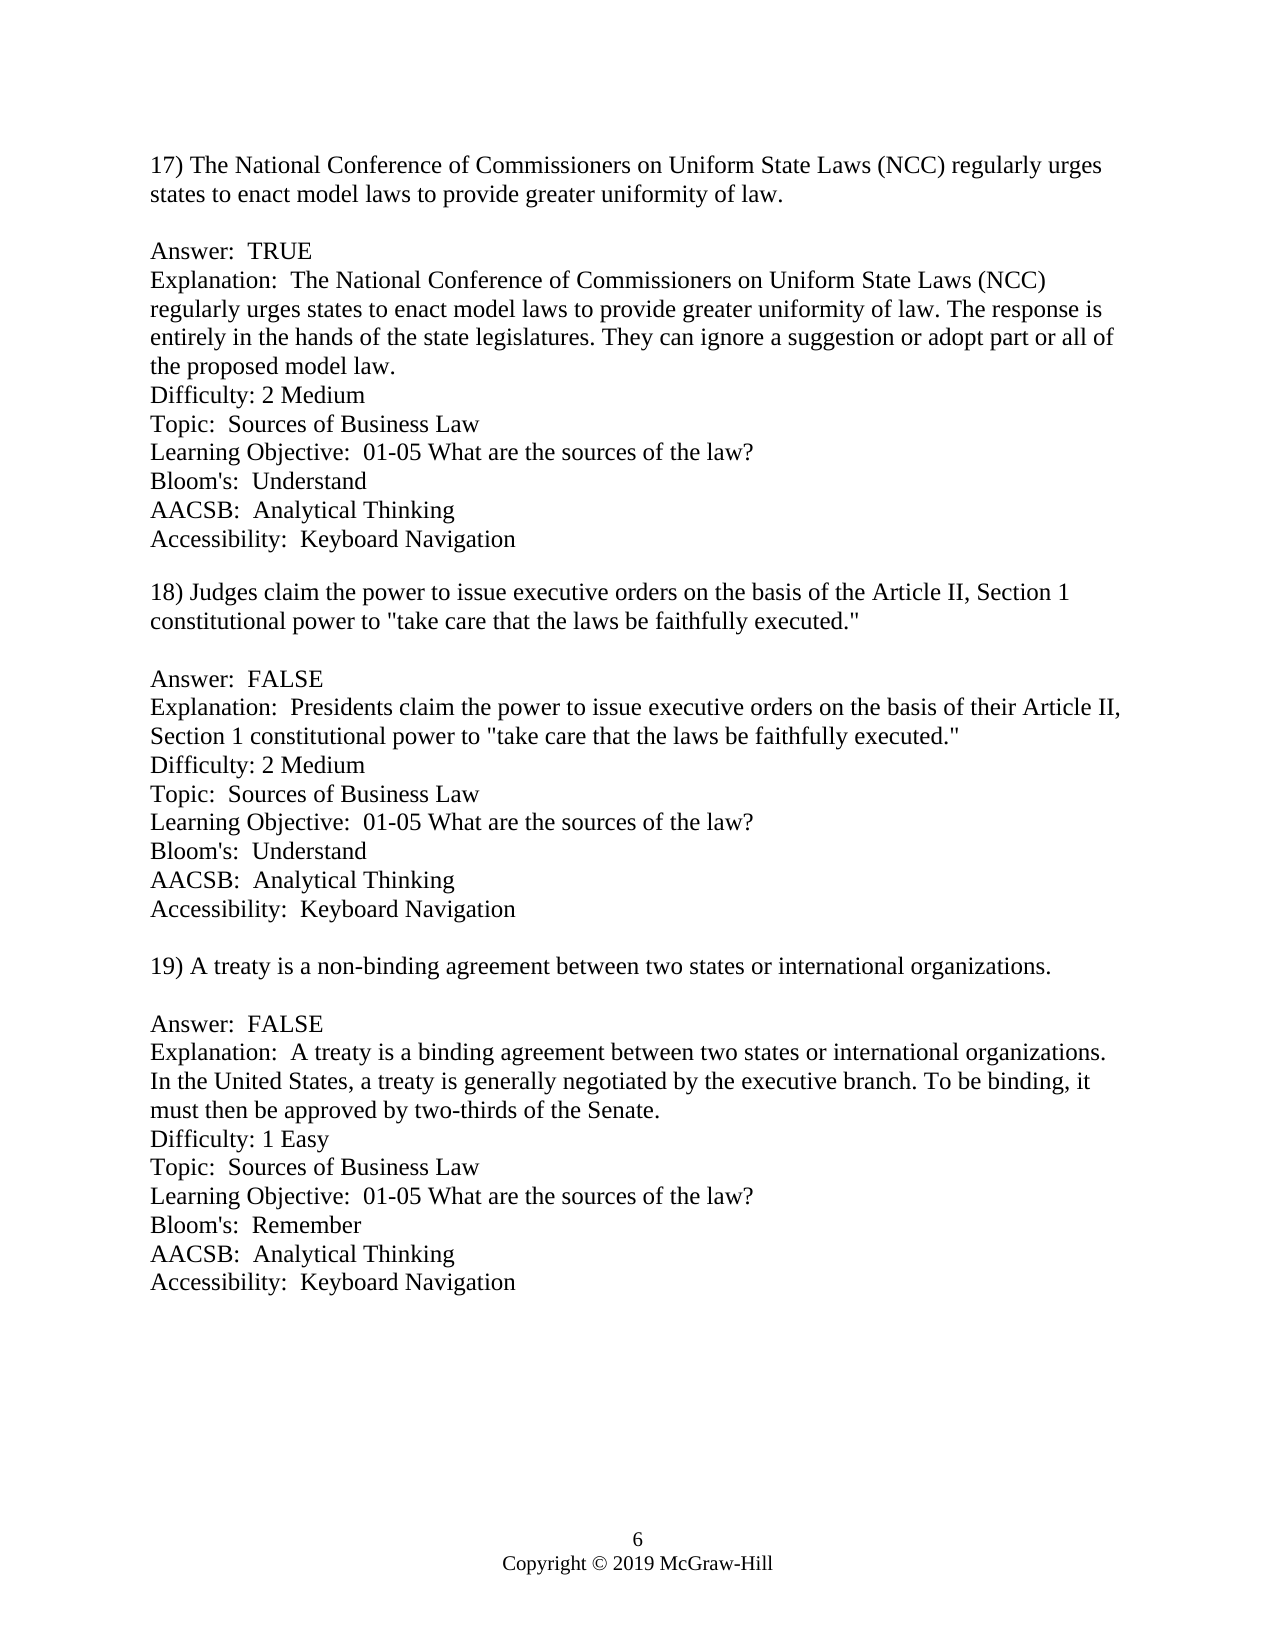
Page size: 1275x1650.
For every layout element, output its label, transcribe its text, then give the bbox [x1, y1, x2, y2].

text Topic: Sources of Business Law [150, 409, 1125, 437]
text 18) Judges claim the power to issue executive orders on the basis of the Article II, Section 1 constitutional power to "take care that the laws be faithfully executed." [150, 577, 1125, 635]
text Learning Objective: 01-05 What are the sources of the law? [150, 437, 1125, 466]
text Topic: Sources of Business Law [150, 779, 1125, 807]
text Difficulty: 1 Easy [150, 1124, 1125, 1152]
text Learning Objective: 01-05 What are the sources of the law? [150, 1181, 1125, 1210]
text AACSB: Analytical Thinking [150, 1239, 1125, 1267]
text Answer: TRUE [150, 236, 1125, 265]
text Explanation: The National Conference of Commissioners on Uniform State Laws (NCC) regularly urges states to enact model laws to provide greater uniformity of law. The response is entirely in the hands of the state legislatures. They can ignore a suggestion or adopt part or all of the proposed model law. [150, 265, 1125, 380]
text Answer: FALSE [150, 1009, 1125, 1037]
text Bloom's: Understand [150, 836, 1125, 865]
text Bloom's: Remember [150, 1210, 1125, 1239]
text Topic: Sources of Business Law [150, 1152, 1125, 1181]
text Difficulty: 2 Medium [150, 750, 1125, 779]
text AACSB: Analytical Thinking [150, 865, 1125, 894]
text Accessibility: Keyboard Navigation [150, 524, 1125, 552]
text Accessibility: Keyboard Navigation [150, 894, 1125, 922]
text Accessibility: Keyboard Navigation [150, 1267, 1125, 1296]
text 17) The National Conference of Commissioners on Uniform State Laws (NCC) regularly urges states to enact model laws to provide greater uniformity of law. [150, 150, 1125, 207]
text Answer: FALSE [150, 664, 1125, 692]
text Learning Objective: 01-05 What are the sources of the law? [150, 807, 1125, 836]
text Bloom's: Understand [150, 466, 1125, 495]
text 19) A treaty is a non-binding agreement between two states or international organizations. [150, 951, 1125, 980]
text Explanation: Presidents claim the power to issue executive orders on the basis of their Article II, Section 1 constitutional power to "take care that the laws be faithfully executed." [150, 692, 1125, 750]
text AACSB: Analytical Thinking [150, 495, 1125, 524]
text Explanation: A treaty is a binding agreement between two states or international organizations. In the United States, a treaty is generally negotiated by the executive branch. To be binding, it must then be approved by two-thirds of the Senate. [150, 1037, 1125, 1124]
text Difficulty: 2 Medium [150, 380, 1125, 409]
